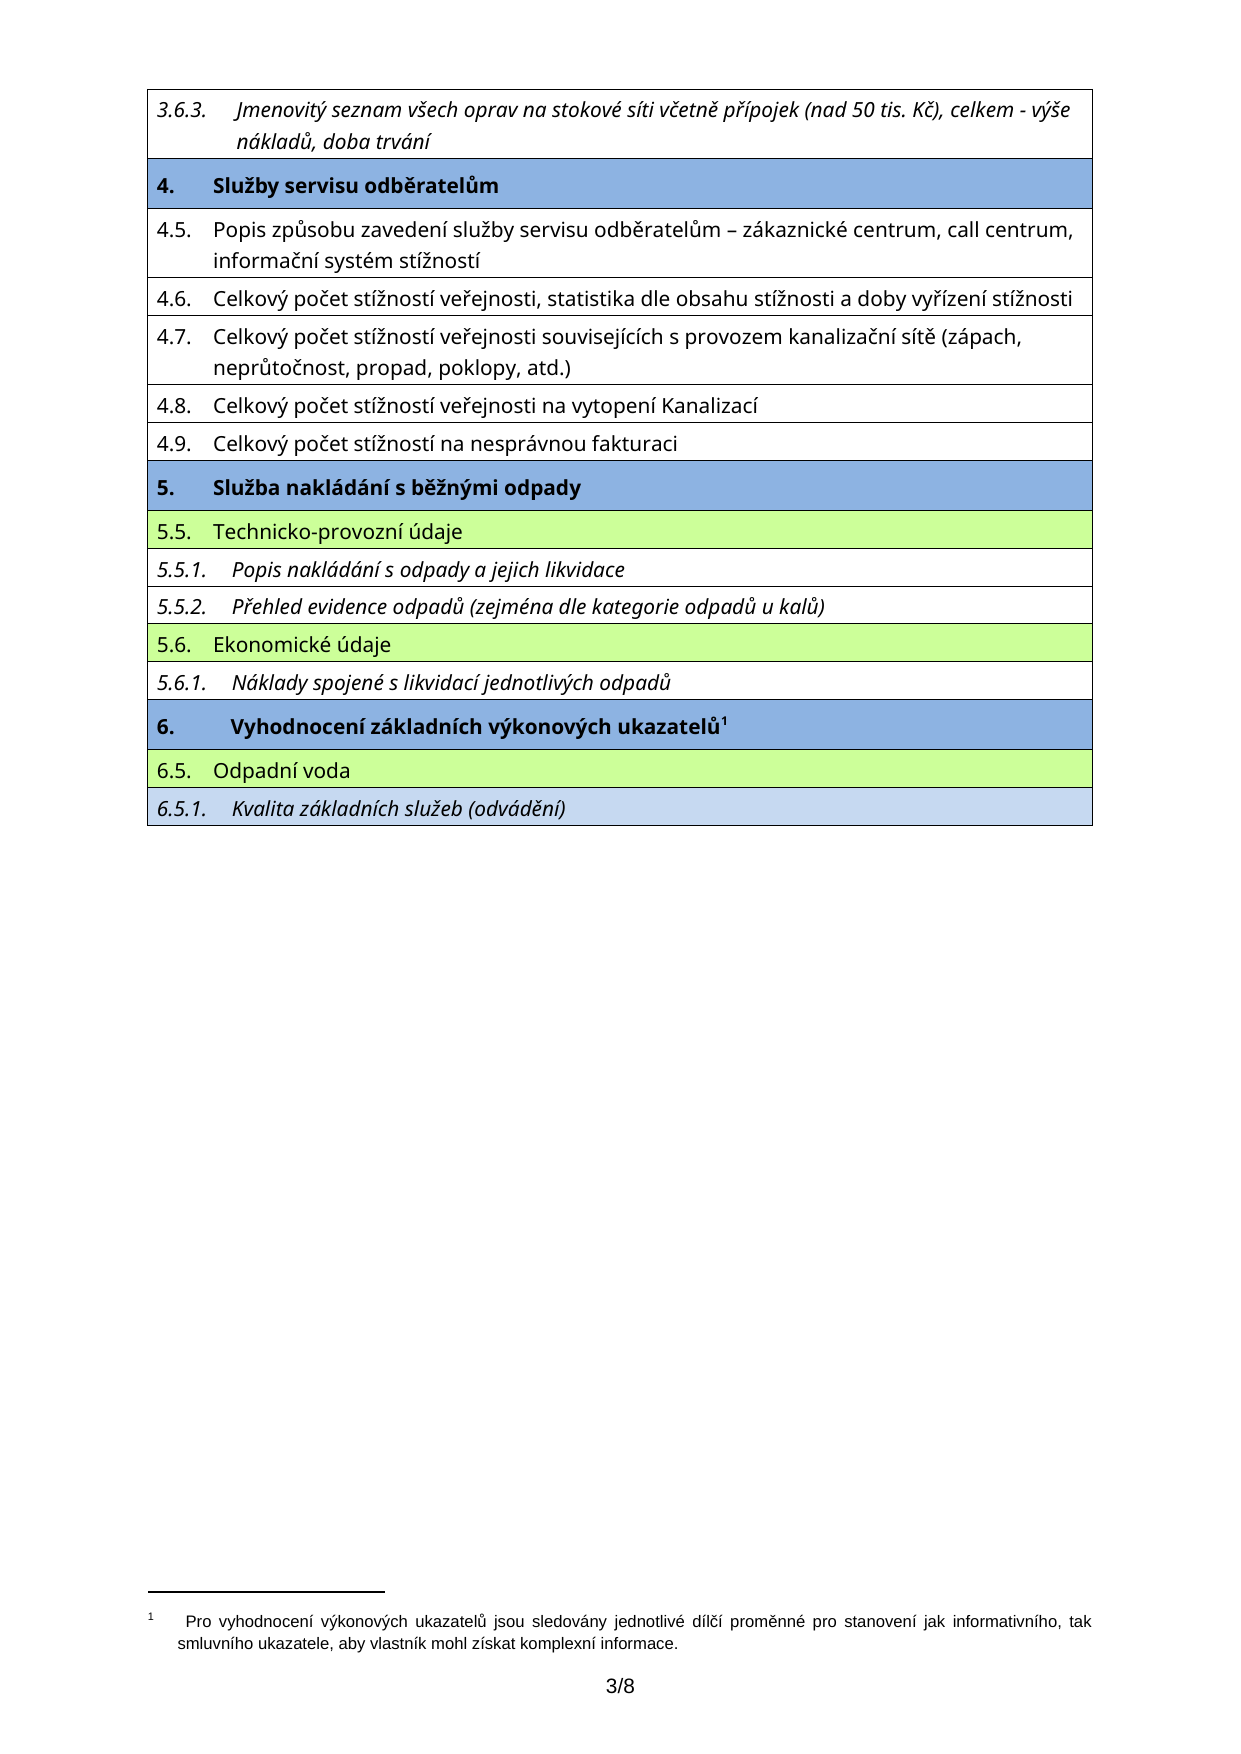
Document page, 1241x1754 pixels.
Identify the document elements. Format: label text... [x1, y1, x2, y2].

table_cell Služba nakládání s běžnými odpady [148, 461, 1092, 510]
table_cell Náklady spojené s likvidací jednotlivých odpadů [148, 662, 1092, 699]
table_cell Přehled evidence odpadů (zejména dle kategorie odpadů u kalů) [148, 587, 1092, 623]
table_cell Kvalita základních služeb (odvádění) [148, 788, 1092, 825]
table_cell Jmenovitý seznam všech oprav na stokové síti včetně přípojek (nad 50 tis. Kč), celkem - výše nákladů, doba trvání [148, 90, 1092, 158]
table_cell Celkový počet stížností na nesprávnou fakturaci [148, 423, 1092, 459]
table_cell Popis způsobu zavedení služby servisu odběratelům – zákaznické centrum, call centrum, informační systém stížností [148, 209, 1092, 277]
table_cell Celkový počet stížností veřejnosti souvisejících s provozem kanalizační sítě (zápach, neprůtočnost, propad, poklopy, atd.) [148, 316, 1092, 384]
table_cell Odpadní voda [148, 750, 1092, 787]
table_cell Celkový počet stížností veřejnosti na vytopení Kanalizací [148, 385, 1092, 422]
table_cell Celkový počet stížností veřejnosti, statistika dle obsahu stížnosti a doby vyřízení stížnosti [148, 278, 1092, 315]
table_cell Vyhodnocení základních výkonových ukazatelů [148, 700, 1092, 749]
table_cell Ekonomické údaje [148, 624, 1092, 661]
table_cell Služby servisu odběratelům [148, 159, 1092, 208]
table_cell Technicko-provozní údaje [148, 511, 1092, 548]
table_cell Popis nakládání s odpady a jejich likvidace [148, 549, 1092, 586]
